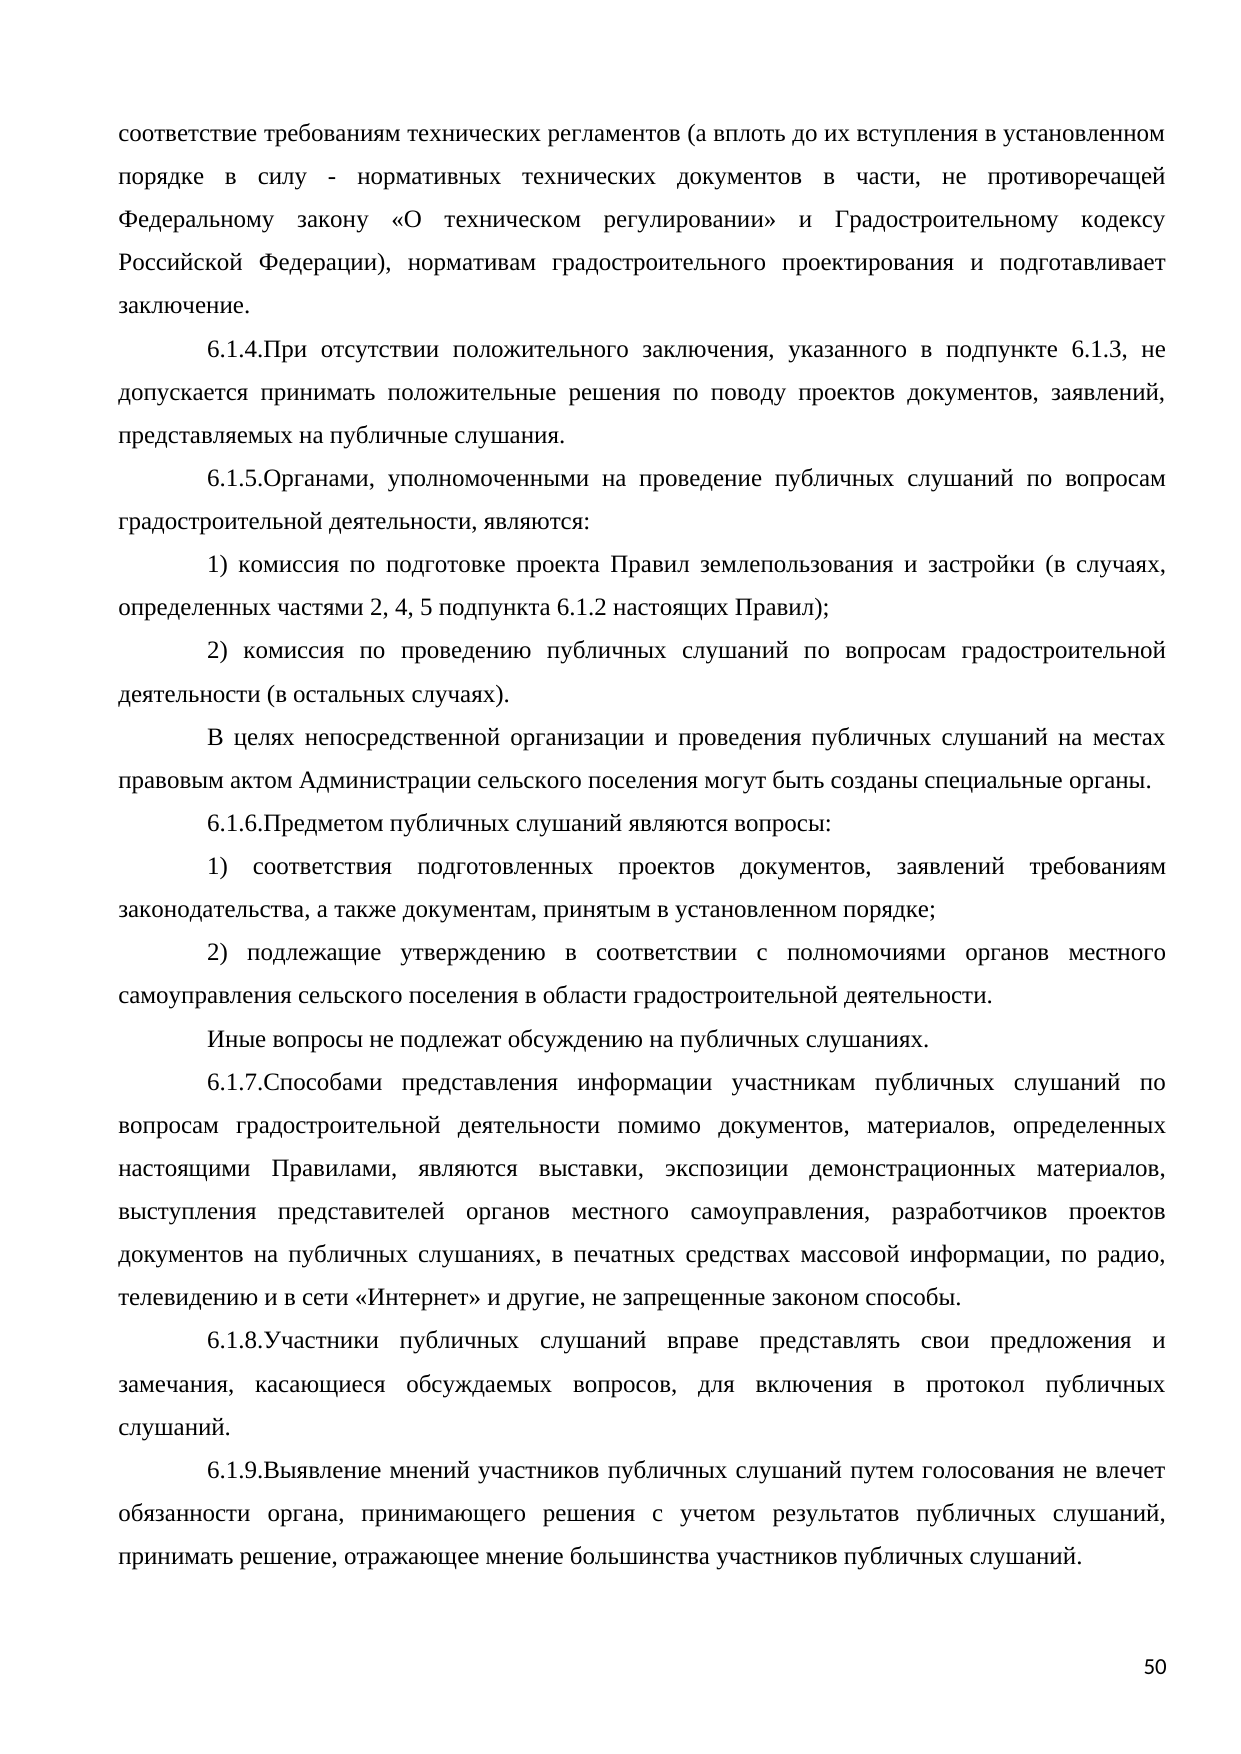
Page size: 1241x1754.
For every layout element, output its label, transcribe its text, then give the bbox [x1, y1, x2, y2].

text 6.1.8.Участники публичных слушаний вправе представлять свои предложения и замечания, касающиеся обсуждаемых вопросов, для включения в протокол публичных слушаний. [118, 1326, 1167, 1441]
text 6.1.4.При отсутствии положительного заключения, указанного в подпункте 6.1.3, не допускается принимать положительные решения по поводу проектов документов, заявлений, представляемых на публичные слушания. [118, 334, 1167, 449]
list 1) соответствия подготовленных проектов документов, заявлений требованиям законодательства, а также документам, принятым в установленном порядке; [118, 851, 1167, 923]
text В целях непосредственной организации и проведения публичных слушаний на местах правовым актом Администрации сельского поселения могут быть созданы специальные органы. [118, 722, 1167, 794]
text 6.1.5.Органами, уполномоченными на проведение публичных слушаний по вопросам градостроительной деятельности, являются: [118, 463, 1167, 535]
list 2) комиссия по проведению публичных слушаний по вопросам градостроительной деятельности (в остальных случаях). [118, 636, 1167, 707]
text 6.1.7.Способами представления информации участникам публичных слушаний по вопросам градостроительной деятельности помимо документов, материалов, определенных настоящими Правилами, являются выставки, экспозиции демонстрационных материалов, выступления представителей органов местного самоуправления, разработчиков проектов документов на публичных слушаниях, в печатных средствах массовой информации, по радио, телевидению и в сети «Интернет» и другие, не запрещенные законом способы. [118, 1067, 1167, 1311]
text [118, 118, 1167, 319]
text Иные вопросы не подлежат обсуждению на публичных слушаниях. [118, 1024, 1167, 1052]
list 1) комиссия по подготовке проекта Правил землепользования и застройки (в случаях, определенных частями 2, 4, 5 подпункта 6.1.2 настоящих Правил); [118, 549, 1167, 621]
list 2) подлежащие утверждению в соответствии с полномочиями органов местного самоуправления сельского поселения в области градостроительной деятельности. [118, 937, 1167, 1009]
text 6.1.6.Предметом публичных слушаний являются вопросы: [118, 808, 1167, 837]
text 6.1.9.Выявление мнений участников публичных слушаний путем голосования не влечет обязанности органа, принимающего решения с учетом результатов публичных слушаний, принимать решение, отражающее мнение большинства участников публичных слушаний. [118, 1455, 1167, 1570]
